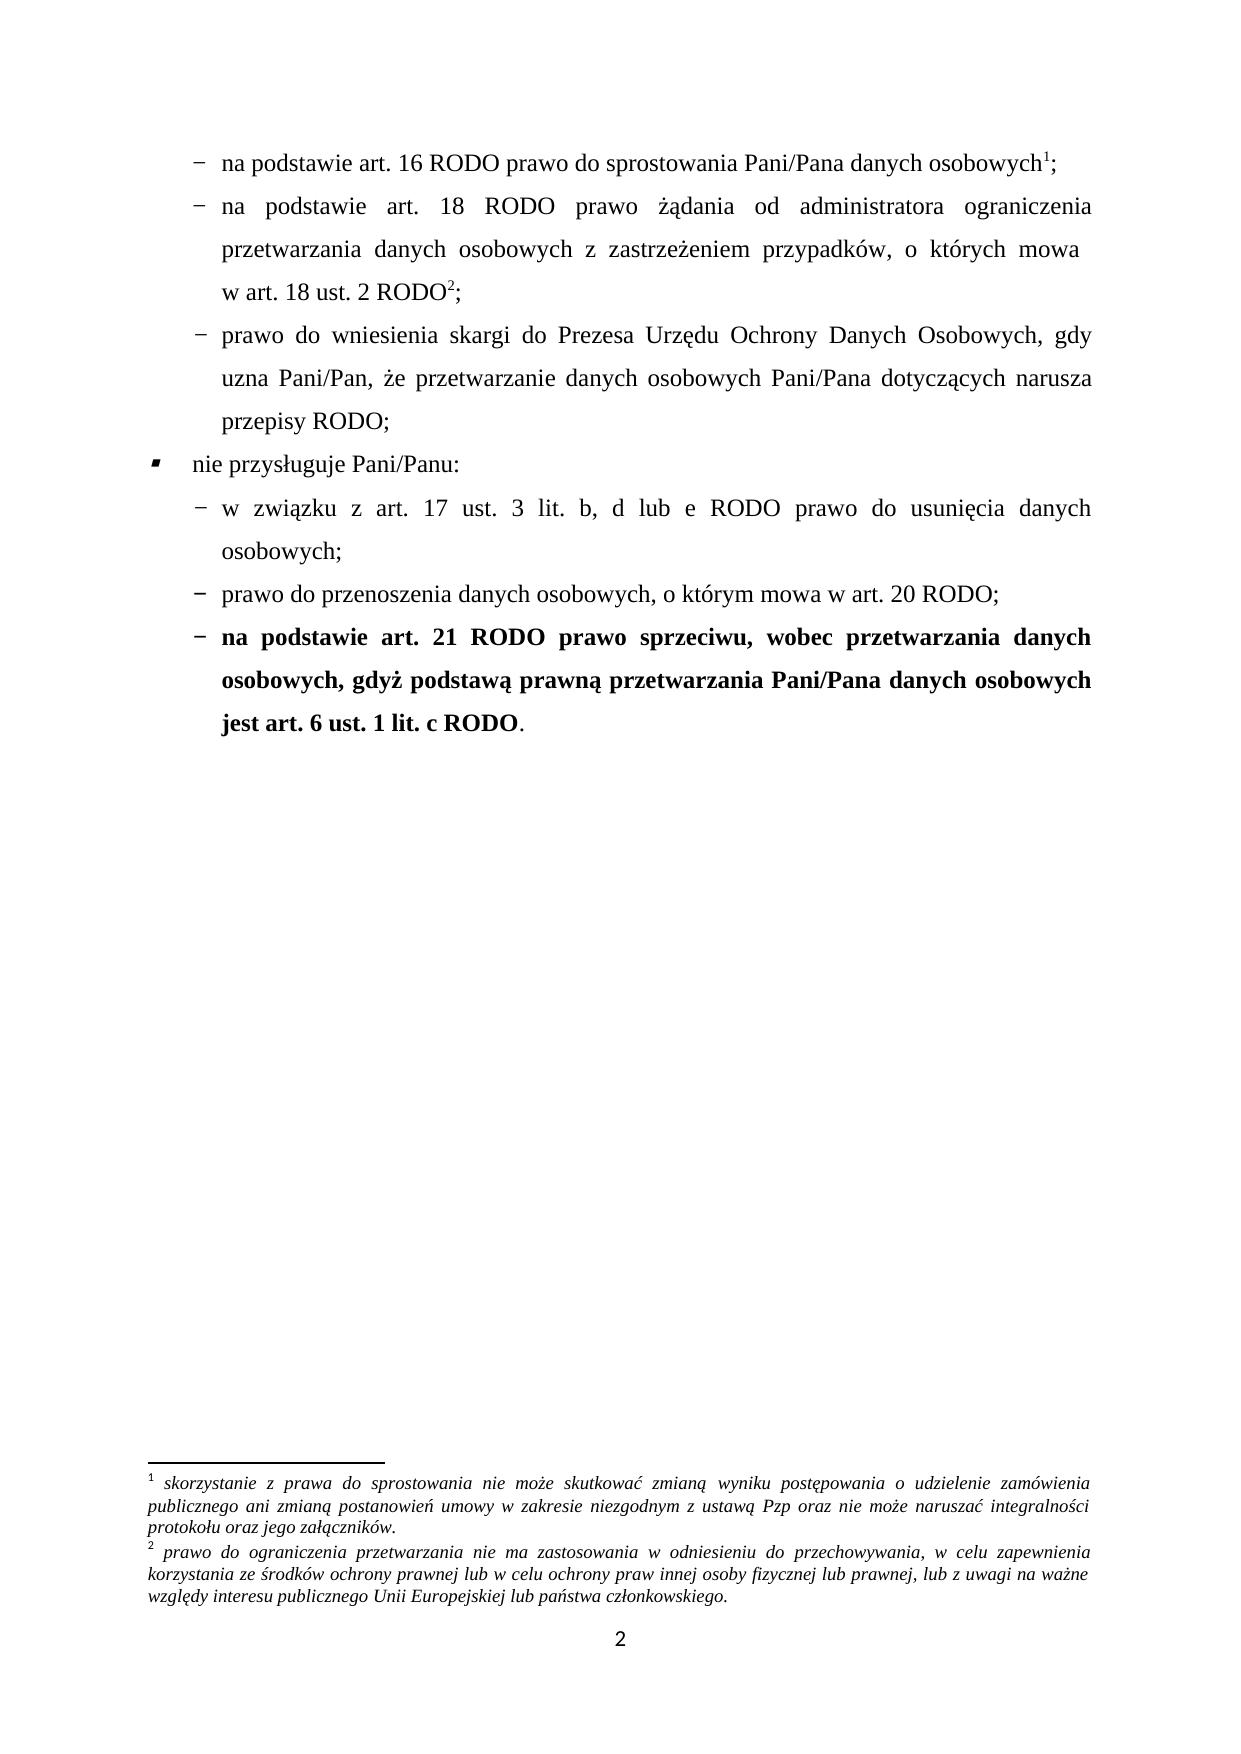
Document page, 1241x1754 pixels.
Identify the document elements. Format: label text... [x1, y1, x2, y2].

list nie przysługuje Pani/Panu: [148, 449, 1093, 478]
list na podstawie art. 21 RODO prawo sprzeciwu, wobec przetwarzania danych osobowych, gdyż podstawą prawną przetwarzania Pani/Pana danych osobowych jest art. 6 ust. 1 lit. c RODO. [192, 622, 1093, 737]
list na podstawie art. 18 RODO prawo żądania od administratora ograniczenia przetwarzania danych osobowych z zastrzeżeniem przypadków, o których mowa w art. 18 ust. 2 RODO; [192, 191, 1093, 306]
list prawo do przenoszenia danych osobowych, o którym mowa w art. 20 RODO; [192, 579, 1093, 608]
list w związku z art. 17 ust. 3 lit. b, d lub e RODO prawo do usunięcia danych osobowych; [192, 493, 1093, 564]
list prawo do wniesienia skargi do Prezesa Urzędu Ochrony Danych Osobowych, gdy uzna Pani/Pan, że przetwarzanie danych osobowych Pani/Pana dotyczących narusza przepisy RODO; [192, 320, 1093, 435]
list na podstawie art. 16 RODO prawo do sprostowania Pani/Pana danych osobowych; [192, 148, 1093, 176]
